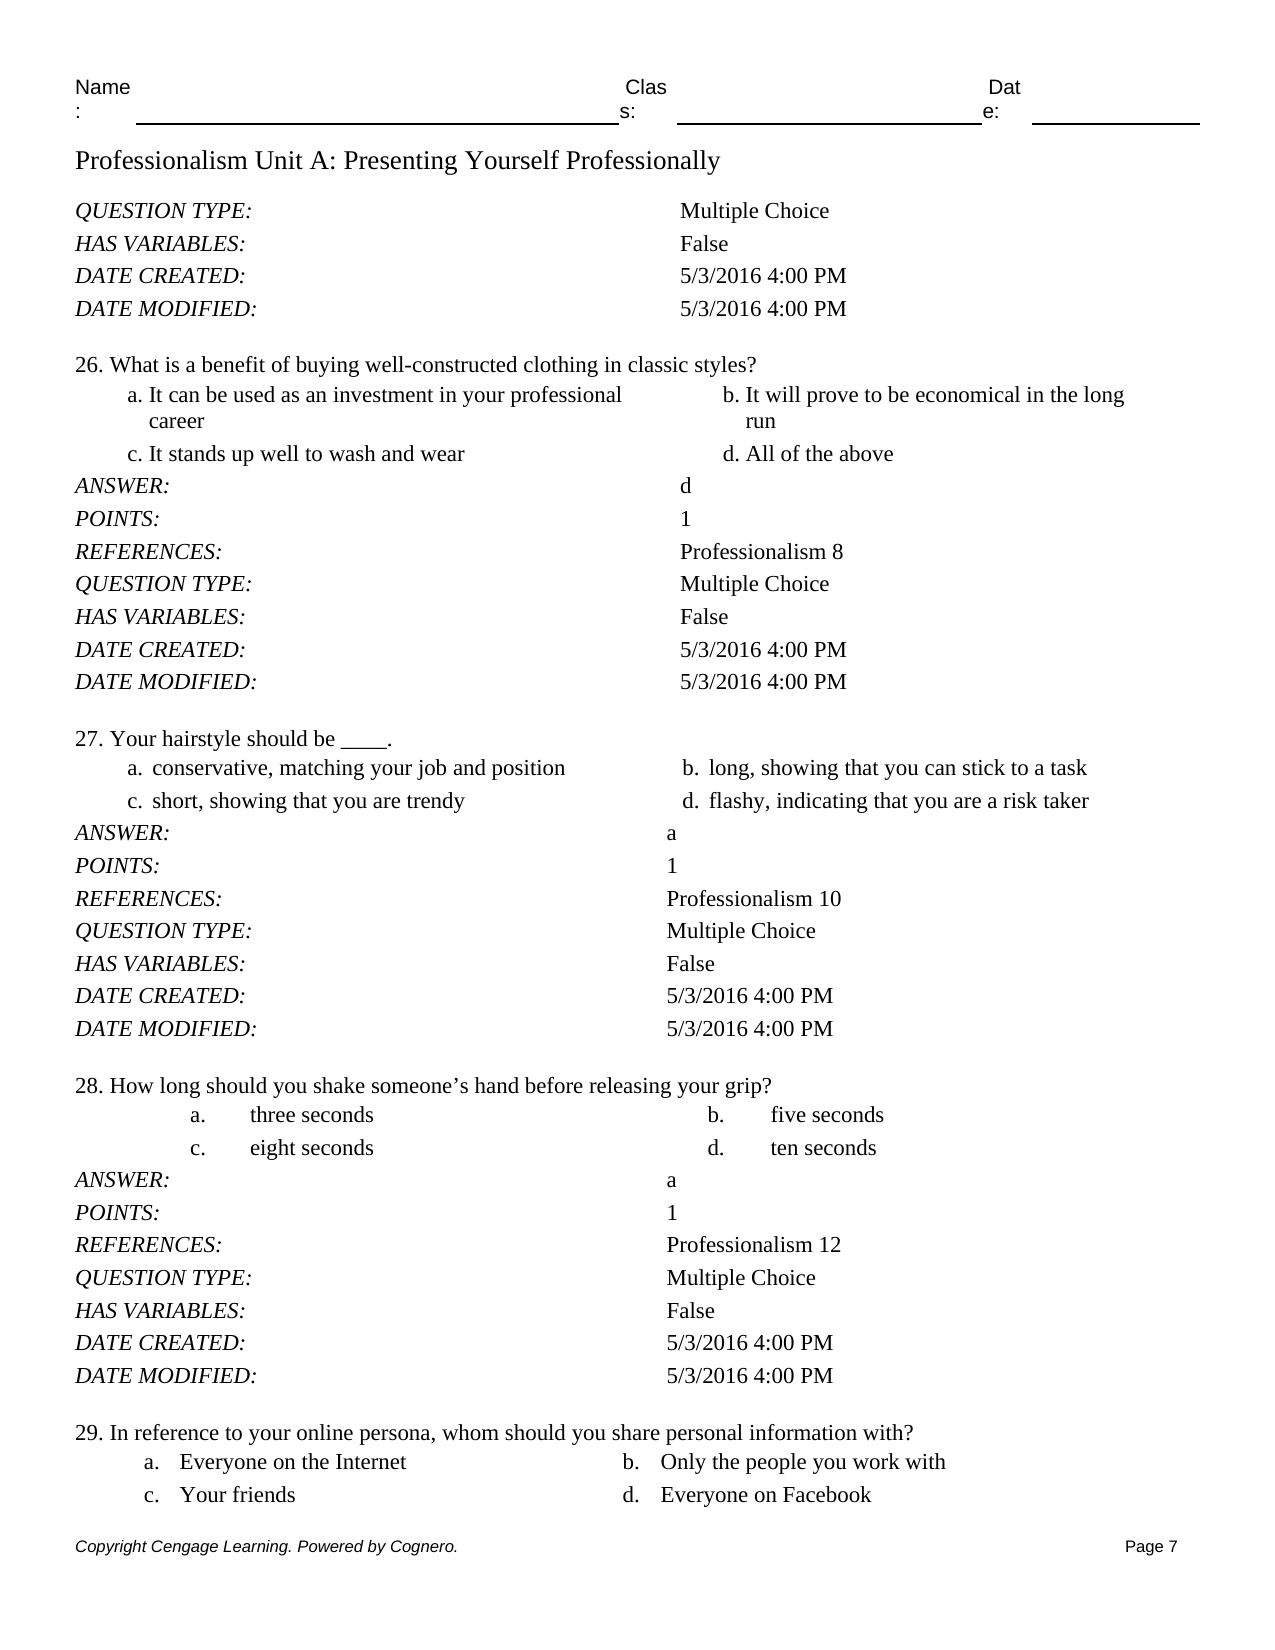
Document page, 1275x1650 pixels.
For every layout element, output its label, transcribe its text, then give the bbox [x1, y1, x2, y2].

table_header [75, 1419, 1200, 1510]
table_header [75, 194, 1200, 324]
table_header 27. Your hairstyle should be ____. [75, 725, 1200, 1045]
table_header 28. How long should you shake someone’s hand before releasing your grip? [75, 1072, 1200, 1392]
table_header 26. What is a benefit of buying well-constructed clothing in classic styles? [75, 352, 1200, 698]
